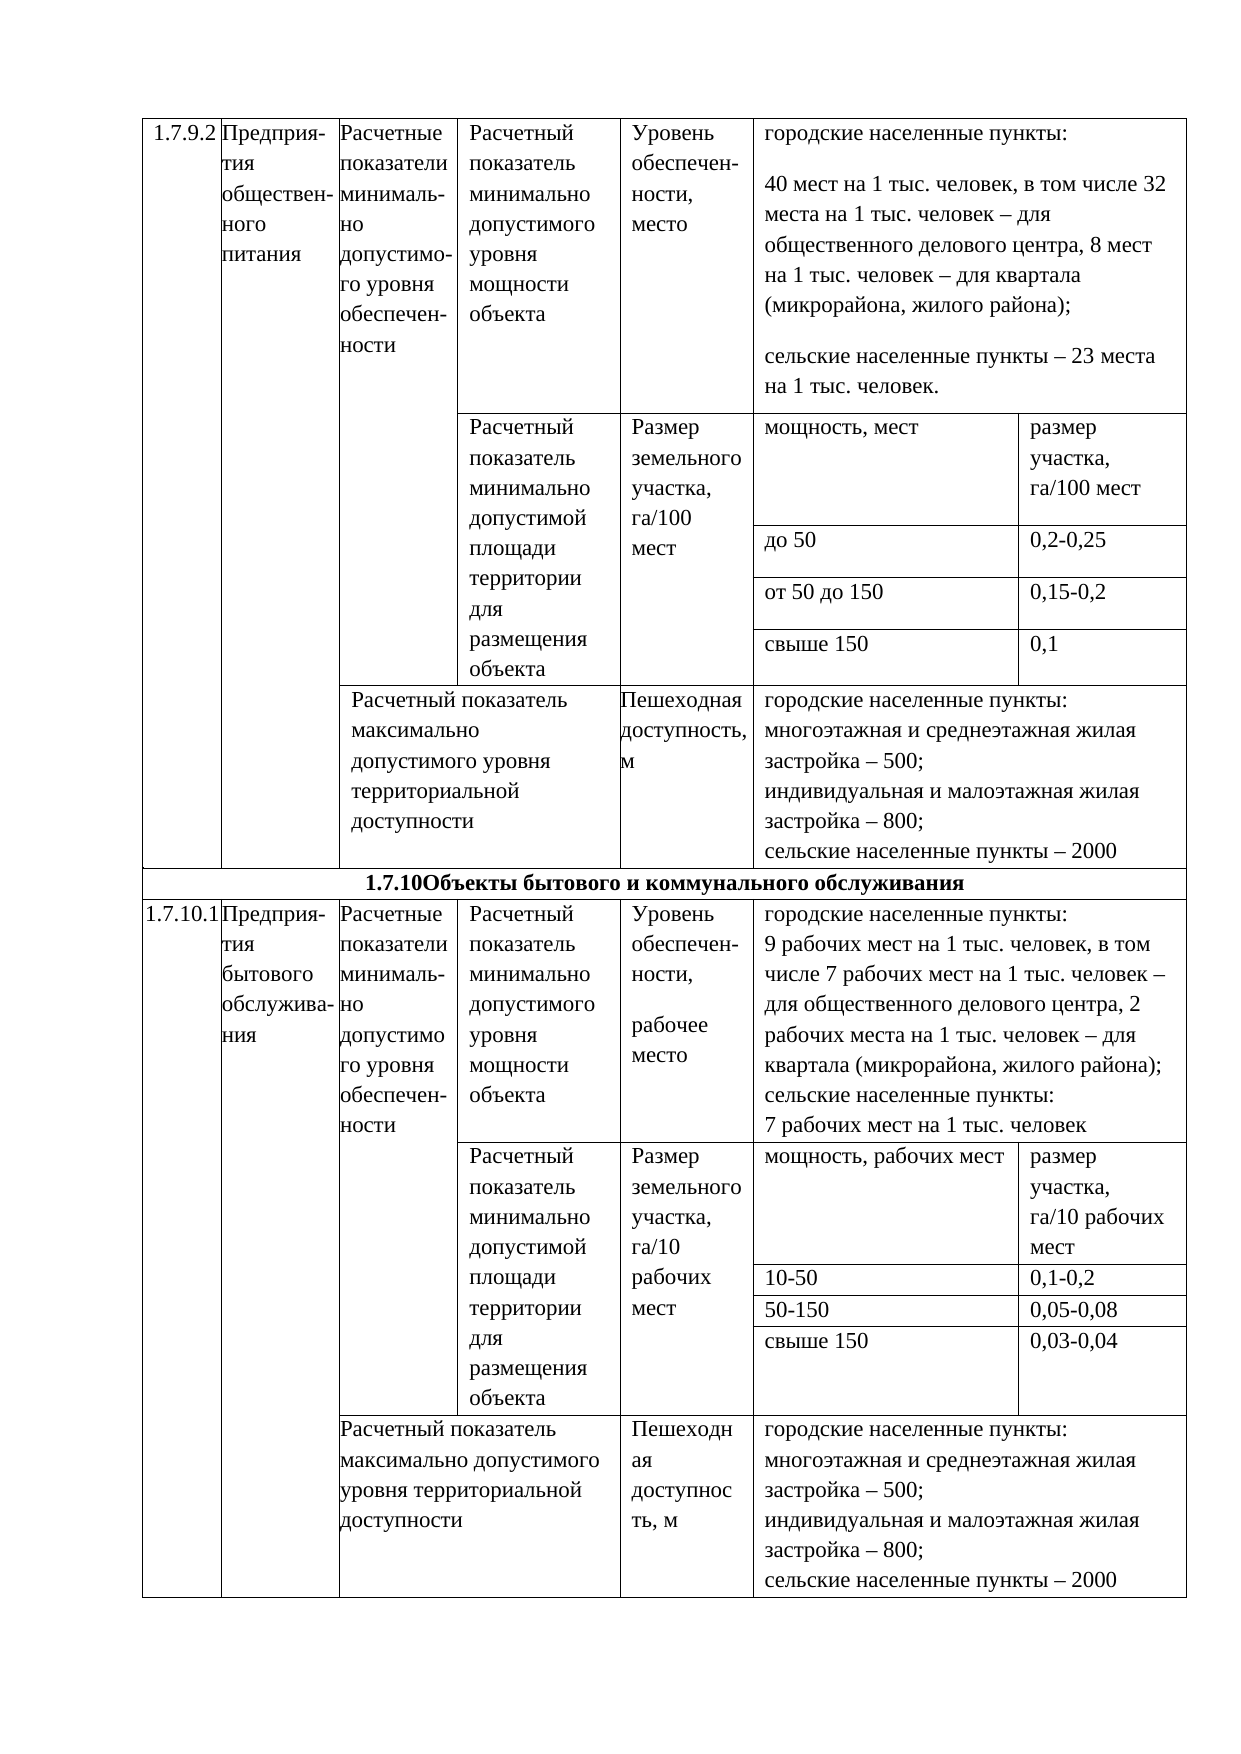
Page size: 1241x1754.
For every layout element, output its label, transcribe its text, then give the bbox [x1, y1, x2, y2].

table_cell Уровень обеспечен-ности, место [621, 119, 753, 412]
table_cell 0,03-0,04 [1019, 1327, 1186, 1414]
table_cell свыше 150 [754, 630, 1018, 685]
table_cell 0,1 [1019, 630, 1186, 685]
table_cell Расчетный показатель минимально допустимой площади территории для размещения объекта [458, 414, 620, 685]
table_cell мощность, мест [754, 414, 1018, 525]
table_cell 1.7.9.2 [143, 119, 221, 868]
table_cell размер участка, га/100 мест [1019, 414, 1186, 525]
table_cell размер участка, га/10 рабочих мест [1019, 1143, 1186, 1263]
table_cell Пешеходная доступность, м [621, 1416, 753, 1597]
table_cell свыше 150 [754, 1327, 1018, 1414]
table_cell Уровень обеспечен-ности, рабочее место [621, 900, 753, 1142]
table_cell 1.7.10.1 [143, 900, 221, 1597]
table_cell до 50 [754, 526, 1018, 577]
table_cell мощность, рабочих мест [754, 1143, 1018, 1263]
table_cell Предприя-тия обществен-ного питания [222, 119, 339, 868]
table_cell городские населенные пункты: многоэтажная и среднеэтажная жилая застройка – 500; индивидуальная и малоэтажная жилая застройка – 800; сельские населенные пункты – 2000 [754, 686, 1186, 868]
table_cell Расчетные показатели минималь-но допустимо-го уровня обеспечен-ности [340, 119, 457, 685]
table_cell Расчетный показатель минимально допустимого уровня мощности объекта [458, 900, 620, 1142]
table_cell Размер земельного участка, га/10 рабочих мест [621, 1143, 753, 1414]
table_cell от 50 до 150 [754, 578, 1018, 629]
table_cell Расчетный показатель максимально допустимого уровня территориальной доступности [340, 1416, 620, 1597]
table_cell 0,1-0,2 [1019, 1265, 1186, 1295]
table_cell Размер земельного участка, га/100 мест [621, 414, 753, 685]
table_cell городские населенные пункты: многоэтажная и среднеэтажная жилая застройка – 500; индивидуальная и малоэтажная жилая застройка – 800; сельские населенные пункты – 2000 [754, 1416, 1186, 1597]
table_cell 0,2-0,25 [1019, 526, 1186, 577]
table_cell 0,05-0,08 [1019, 1296, 1186, 1326]
table_cell 1.7.10Объекты бытового и коммунального обслуживания [143, 869, 1186, 899]
table_cell городские населенные пункты: 9 рабочих мест на 1 тыс. человек, в том числе 7 рабочих мест на 1 тыс. человек – для общественного делового центра, 2 рабочих места на 1 тыс. человек – для квартала (микрорайона, жилого района); сельские населенные пункты: 7 рабочих мест на 1 тыс. человек [754, 900, 1186, 1142]
table_cell Расчетный показатель минимально допустимой площади территории для размещения объекта [458, 1143, 620, 1414]
table_cell городские населенные пункты: 40 мест на 1 тыс. человек, в том числе 32 места на 1 тыс. человек – для общественного делового центра, 8 мест на 1 тыс. человек – для квартала (микрорайона, жилого района); сельские населенные пункты – 23 места на 1 тыс. человек. [754, 119, 1186, 412]
table_cell 50-150 [754, 1296, 1018, 1326]
table_cell Пешеходная доступность, м [621, 686, 753, 868]
table_cell Расчетный показатель минимально допустимого уровня мощности объекта [458, 119, 620, 412]
table_cell 0,15-0,2 [1019, 578, 1186, 629]
table_cell Расчетный показатель максимально допустимого уровня территориальной доступности [340, 686, 620, 868]
table_cell 10-50 [754, 1265, 1018, 1295]
table_cell Предприя-тия бытового обслужива-ния [222, 900, 339, 1597]
table_cell Расчетные показатели минималь-но допустимого уровня обеспечен-ности [340, 900, 457, 1414]
